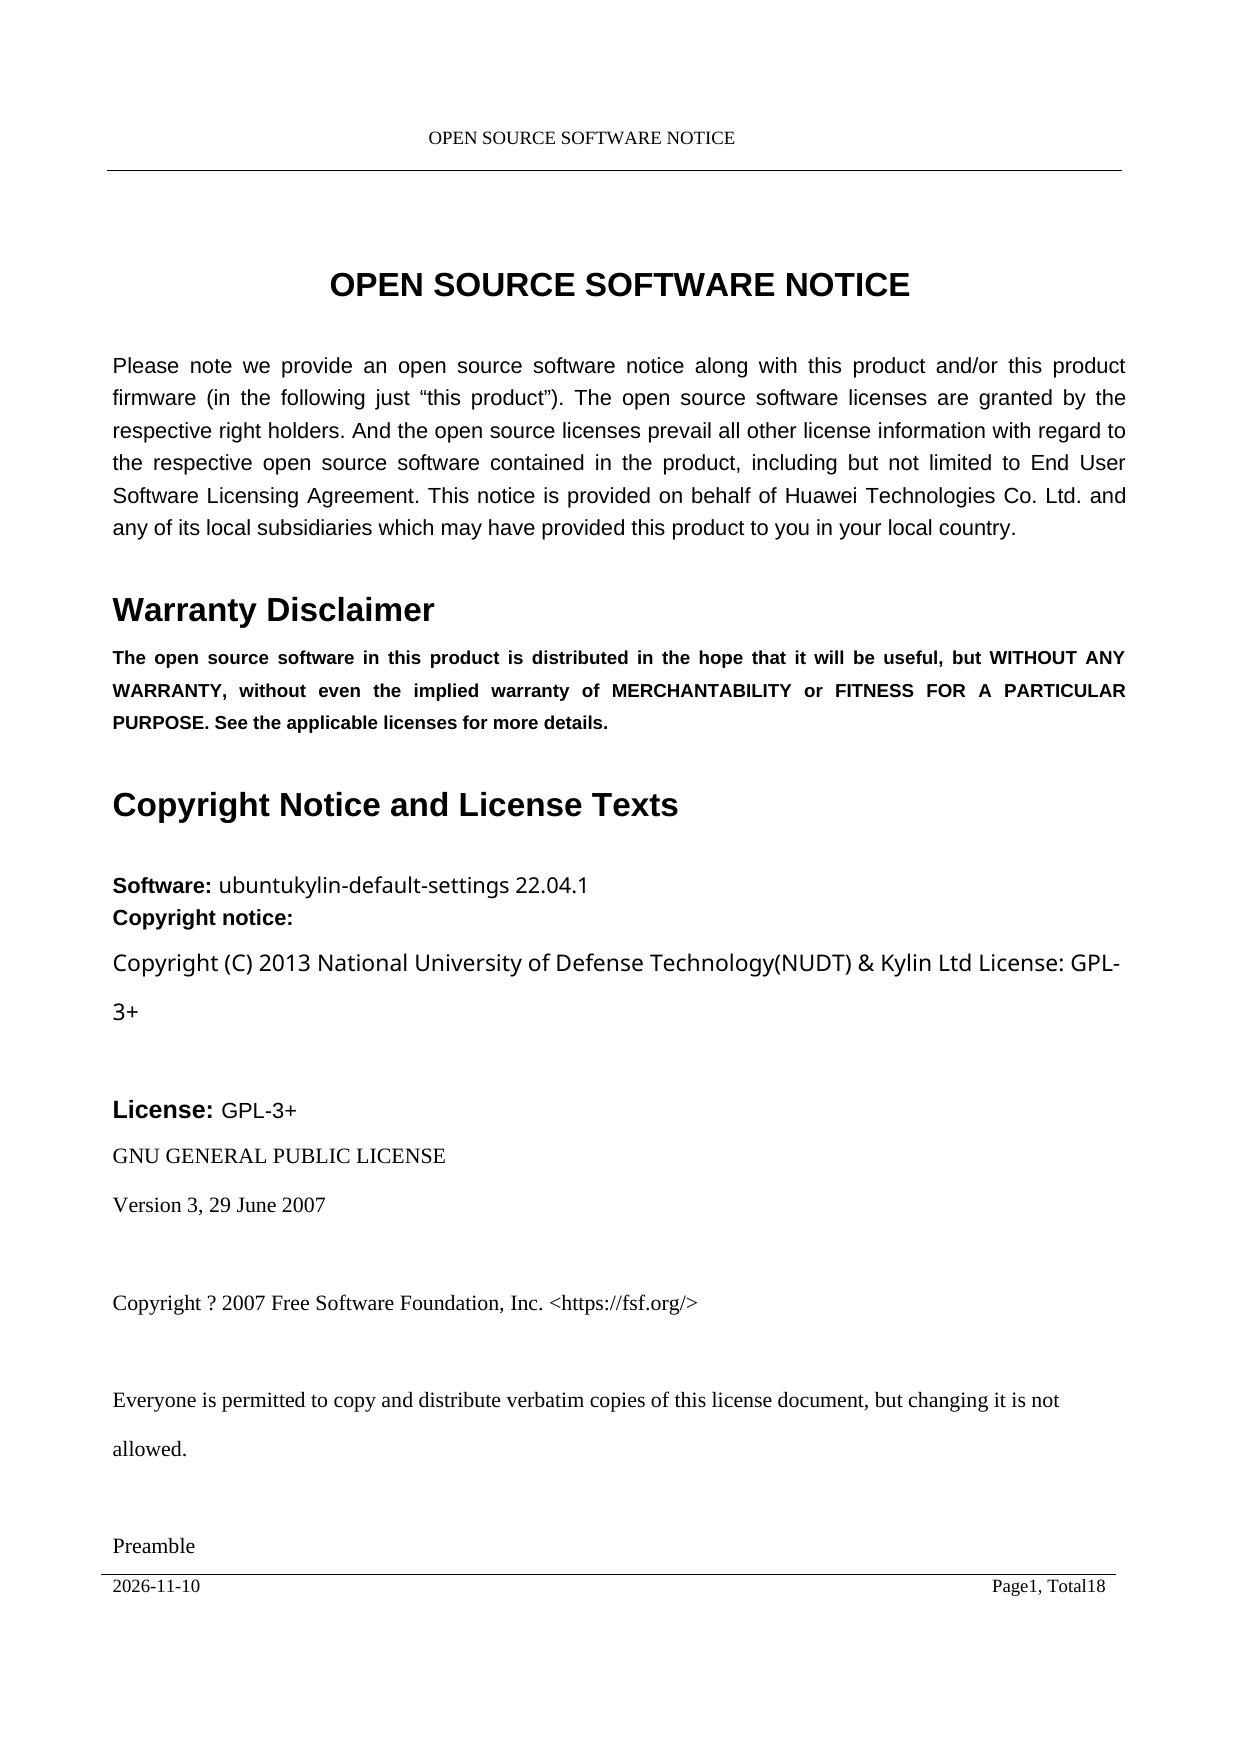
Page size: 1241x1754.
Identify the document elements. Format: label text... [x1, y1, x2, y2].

text License: GPL-3+ [112, 1093, 1128, 1125]
text Software: ubuntukylin-default-settings 22.04.1 [112, 869, 1128, 901]
text OPEN SOURCE SOFTWARE NOTICE [112, 251, 1128, 316]
text Copyright notice: [112, 901, 1128, 934]
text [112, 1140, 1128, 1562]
text The open source software in this product is distributed in the hope that it will be useful, but WITHOUT ANY WARRANTY, without even the implied warranty of MERCHANTABILITY or FITNESS FOR A PARTICULAR PURPOSE. See the applicable licenses for more details. [112, 641, 1128, 739]
text Please note we provide an open source software notice along with this product and/or this product firmware (in the following just “this product”). The open source software licenses are granted by the respective right holders. And the open source licenses prevail all other license information with regard to the respective open source software contained in the product, including but not limited to End User Software Licensing Agreement. This notice is provided on behalf of Huawei Technologies Co. Ltd. and any of its local subsidiaries which may have provided this product to you in your local country. [112, 349, 1128, 544]
text Copyright Notice and License Texts [112, 771, 1128, 836]
text Copyright (C) 2013 National University of Defense Technology(NUDT) & Kylin Ltd License: GPL-3+ [112, 947, 1128, 1077]
text Warranty Disclaimer [112, 576, 1128, 641]
